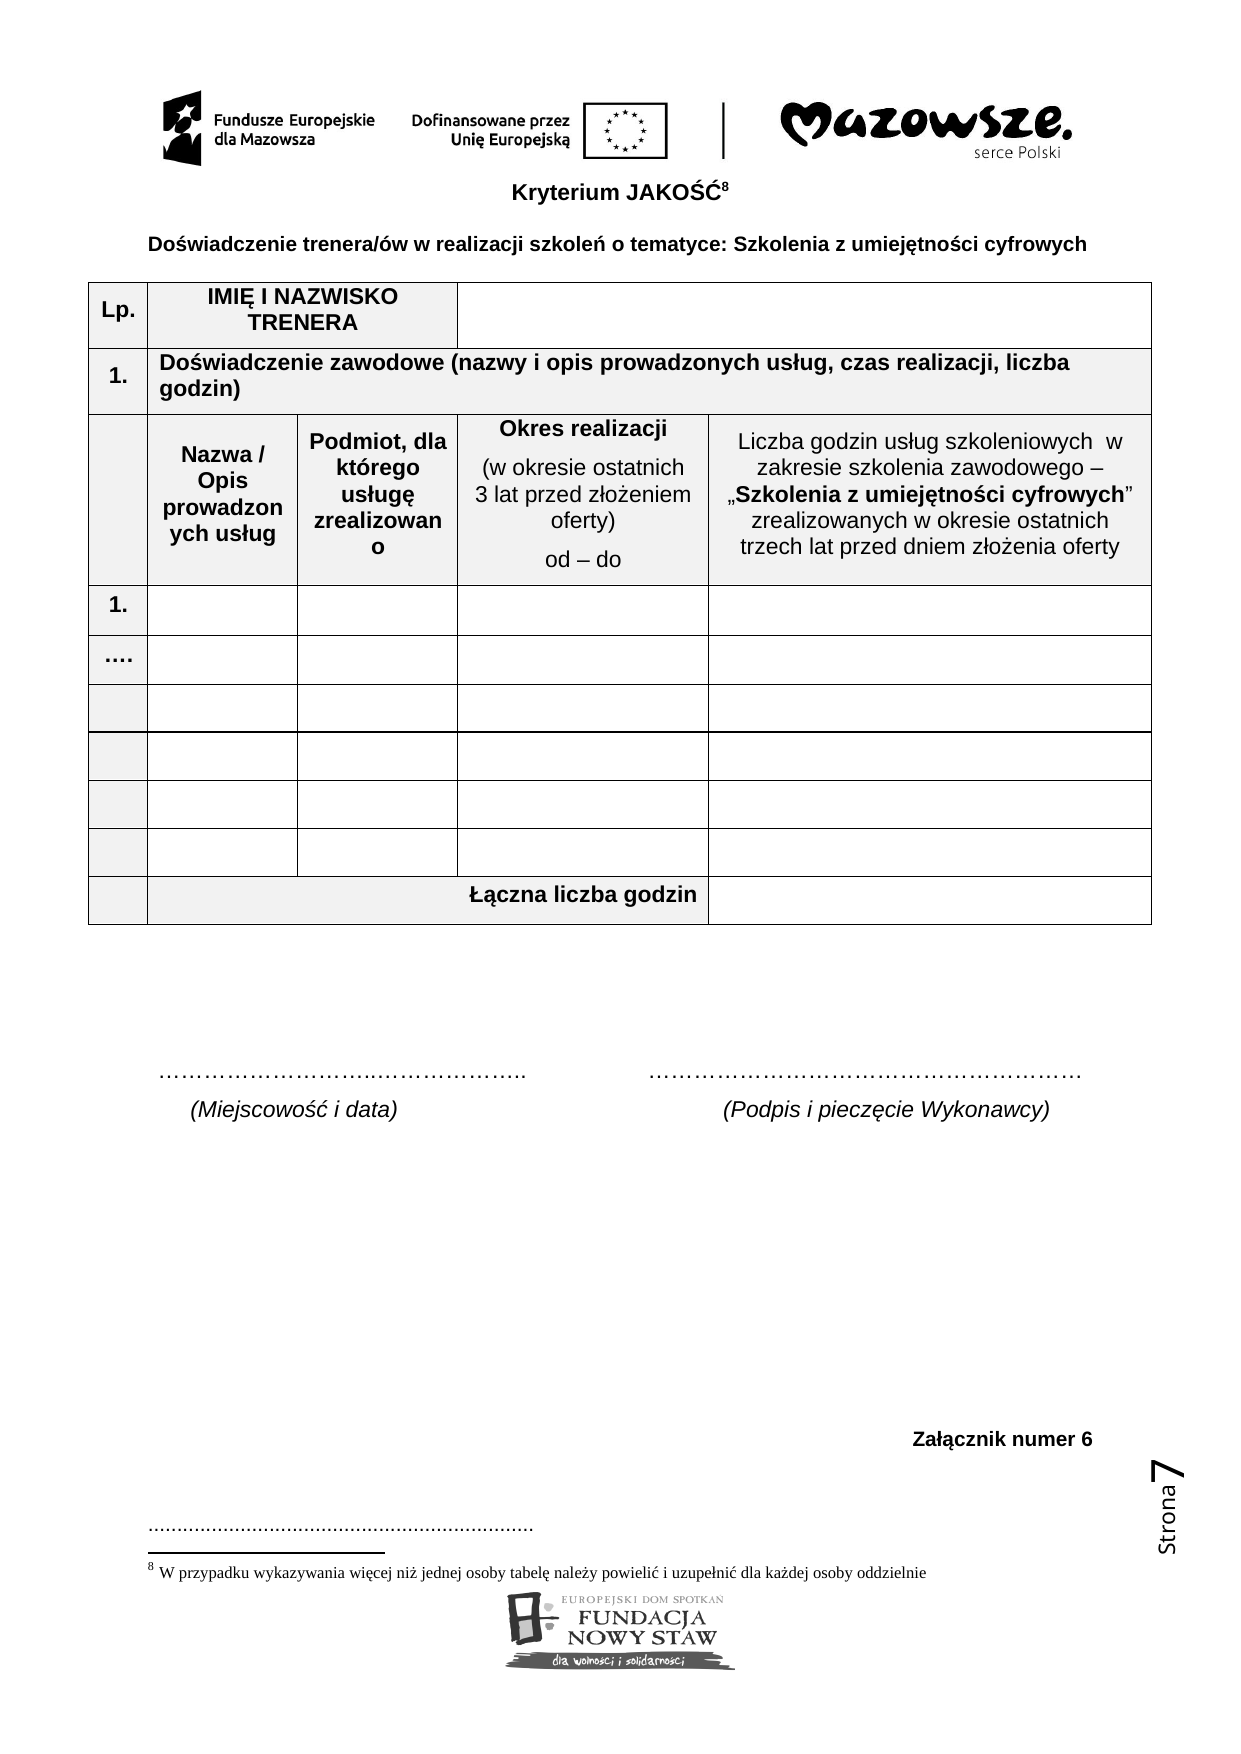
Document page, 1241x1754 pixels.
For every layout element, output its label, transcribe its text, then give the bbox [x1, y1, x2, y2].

table_header [458, 283, 1151, 348]
table_cell [298, 685, 457, 731]
table_cell [148, 781, 297, 827]
text ................................................................... [148, 1511, 1093, 1535]
table_cell [148, 733, 297, 779]
table_cell [458, 733, 708, 779]
table_cell 1. [89, 586, 147, 635]
table_cell …. [89, 636, 147, 683]
table_cell [458, 829, 708, 876]
table_cell [89, 877, 147, 923]
picture [147, 73, 1093, 179]
table_cell [298, 586, 457, 635]
table_cell [89, 685, 147, 731]
table_cell Nazwa / Opis prowadzonych usług [148, 415, 297, 584]
table_cell [89, 829, 147, 876]
table_cell Liczba godzin usług szkoleniowych w zakresie szkolenia zawodowego –„Szkolenia z umiejętności cyfrowych” zrealizowanych w okresie ostatnich trzech lat przed dniem złożenia oferty [709, 415, 1151, 584]
table_cell [458, 781, 708, 827]
text ………………………..……………….. ………………………………………………… [148, 1057, 1093, 1084]
table_cell [148, 685, 297, 731]
text Doświadczenie trenera/ów w realizacji szkoleń o tematyce: Szkolenia z umiejętności cyfrowych [148, 231, 1093, 255]
table_header IMIĘ I NAZWISKO TRENERA [148, 283, 457, 348]
table_cell 1. [89, 349, 147, 414]
text Kryterium JAKOŚĆ [148, 179, 1093, 205]
table_cell [148, 636, 297, 683]
text Załącznik numer 6 [148, 1427, 1093, 1451]
table_cell [709, 586, 1151, 635]
table_cell [458, 685, 708, 731]
table_cell [709, 685, 1151, 731]
table_cell [458, 636, 708, 683]
table_cell [709, 636, 1151, 683]
table_cell [458, 586, 708, 635]
table_cell [89, 781, 147, 827]
table_cell [298, 781, 457, 827]
table_header Lp. [89, 283, 147, 348]
text (Miejscowość i data) (Podpis i pieczęcie Wykonawcy) [148, 1096, 1093, 1123]
table_cell [709, 781, 1151, 827]
table_cell [298, 636, 457, 683]
table_cell [89, 415, 147, 584]
table_cell Łączna liczba godzin [148, 877, 708, 923]
table_cell [89, 733, 147, 779]
table_cell [148, 829, 297, 876]
table_cell Doświadczenie zawodowe (nazwy i opis prowadzonych usług, czas realizacji, liczba godzin) [148, 349, 1151, 414]
table_cell [148, 586, 297, 635]
table_cell Podmiot, dla którego usługę zrealizowano [298, 415, 457, 584]
table_cell [709, 829, 1151, 876]
table_cell [709, 877, 1151, 923]
table_cell [298, 829, 457, 876]
table_cell Okres realizacji (w okresie ostatnich 3 lat przed złożeniem oferty) od – do [458, 415, 708, 584]
table_cell [709, 733, 1151, 779]
table_cell [298, 733, 457, 779]
